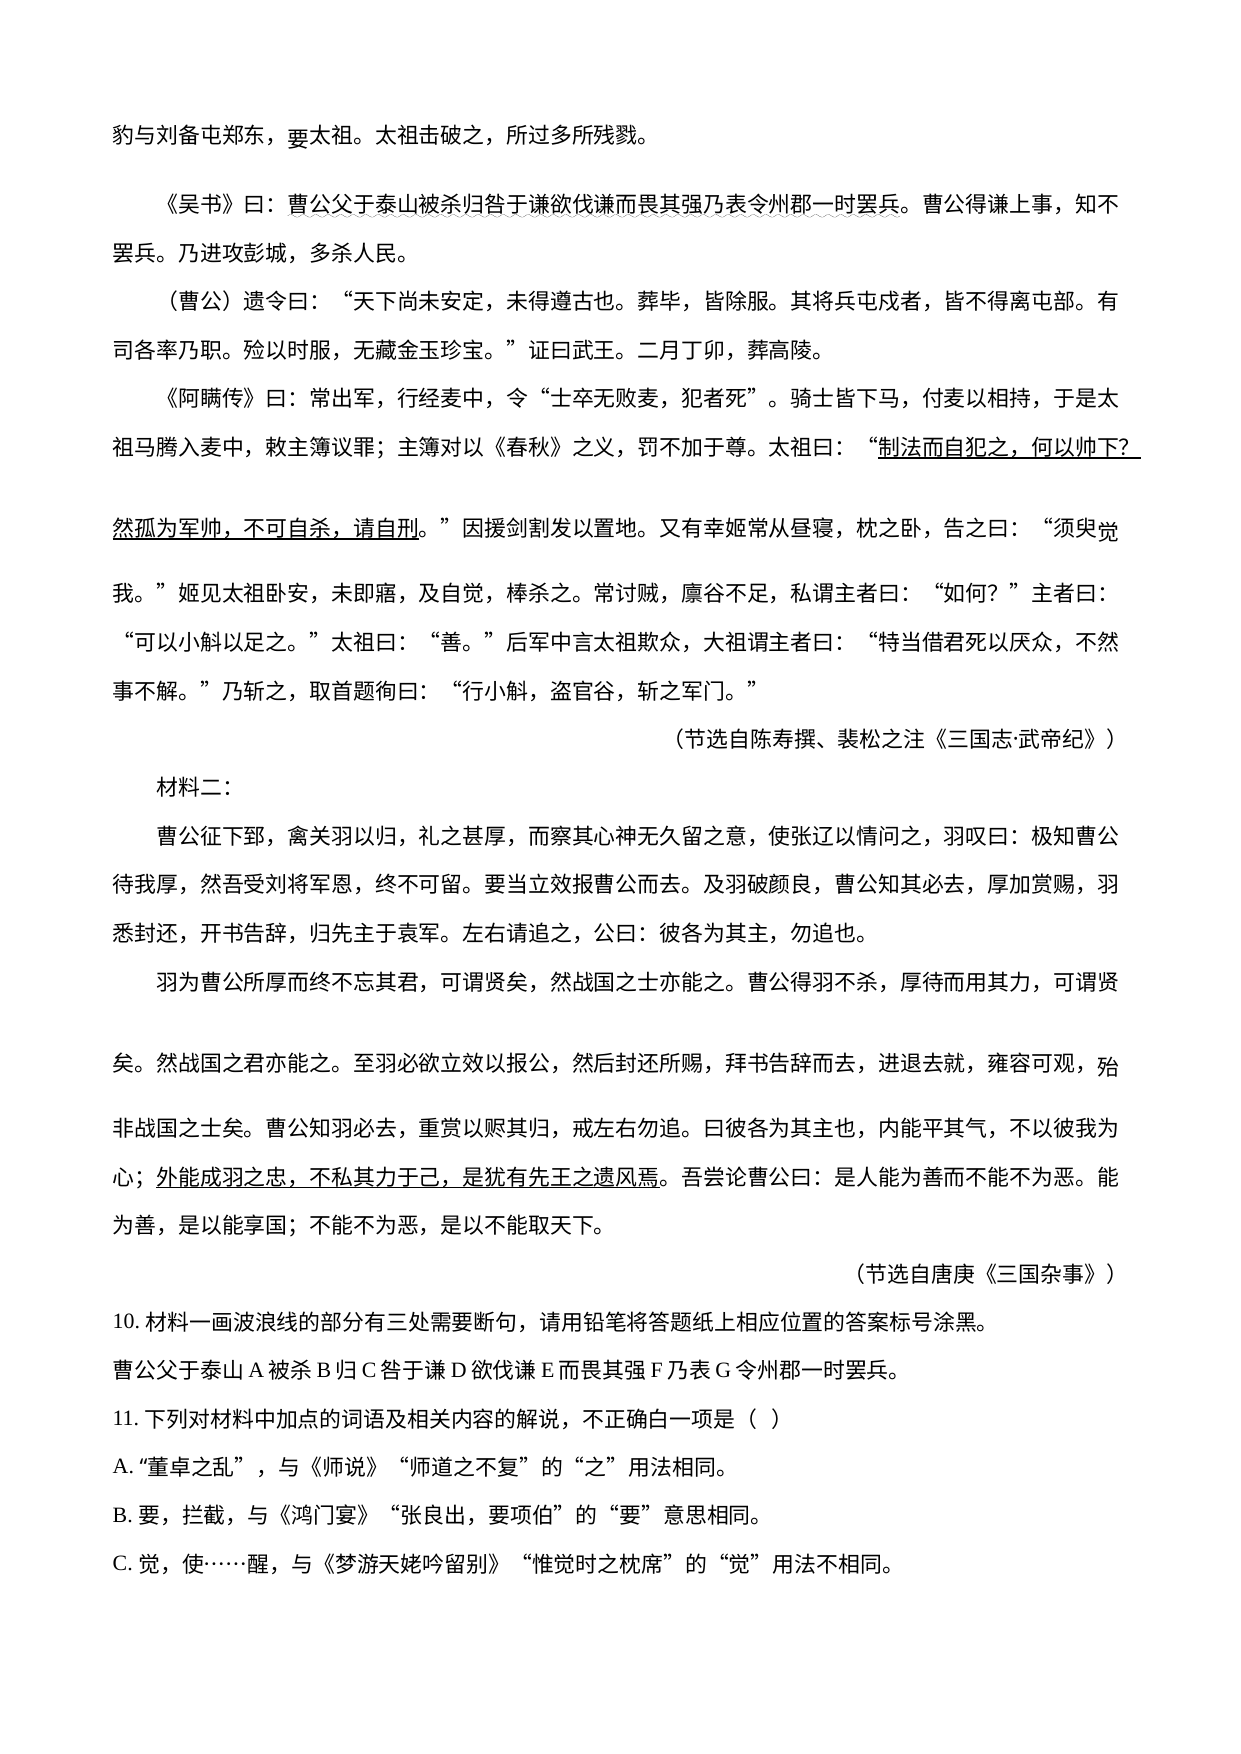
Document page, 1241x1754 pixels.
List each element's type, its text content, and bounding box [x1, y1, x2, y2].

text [112, 102, 1128, 167]
text C. 觉，使……醒，与《梦游天姥吟留别》“惟觉时之枕席”的“觉”用法不相同。 [112, 1546, 1128, 1579]
text （曹公）遗令曰：“天下尚未安定，未得遵古也。葬毕，皆除服。其将兵屯戍者，皆不得离屯部。有司各率乃职。殓以时服，无藏金玉珍宝。”证曰武王。二月丁卯，葬高陵。 [112, 284, 1128, 365]
text 羽为曹公所厚而终不忘其君，可谓贤矣，然战国之士亦能之。曹公得羽不杀，厚待而用其力，可谓贤矣。然战国之君亦能之。至羽必欲立效以报公，然后封还所赐，拜书告辞而去，进退去就，雍容可观，殆非战国之士矣。曹公知羽必去，重赏以赆其归，戒左右勿追。曰彼各为其主也，内能平其气，不以彼我为心；外能成羽之忠，不私其力于己，是犹有先王之遗风焉。吾尝论曹公曰：是人能为善而不能不为恶。能为善，是以能享国；不能不为恶，是以不能取天下。 [112, 964, 1128, 1240]
text A. “董卓之乱”，与《师说》“师道之不复”的“之”用法相同。 [112, 1449, 1128, 1482]
text 《吴书》曰：曹公父于泰山被杀归咎于谦欲伐谦而畏其强乃表令州郡一时罢兵。曹公得谦上事，知不罢兵。乃进攻彭城，多杀人民。 [112, 187, 1128, 268]
text （节选自陈寿撰、裴松之注《三国志·武帝纪》） [112, 722, 1128, 754]
text 曹公父于泰山A被杀B归C咎于谦D欲伐谦E而畏其强F乃表G令州郡一时罢兵。 [112, 1353, 1128, 1385]
text （节选自唐庚《三国杂事》） [112, 1256, 1128, 1289]
text 10. 材料一画波浪线的部分有三处需要断句，请用铅笔将答题纸上相应位置的答案标号涂黑。 [112, 1304, 1128, 1337]
text 曹公征下郅，禽关羽以归，礼之甚厚，而察其心神无久留之意，使张辽以情问之，羽叹曰：极知曹公待我厚，然吾受刘将军恩，终不可留。要当立效报曹公而去。及羽破颜良，曹公知其必去，厚加赏赐，羽悉封还，开书告辞，归先主于袁军。左右请追之，公曰：彼各为其主，勿追也。 [112, 818, 1128, 948]
text 11. 下列对材料中加点的词语及相关内容的解说，不正确白一项是（ ） [112, 1401, 1128, 1434]
text 材料二： [112, 770, 1128, 802]
text B. 要，拦截，与《鸿门宴》“张良出，要项伯”的“要”意思相同。 [112, 1498, 1128, 1530]
text 《阿瞒传》曰：常出军，行经麦中，令“士卒无败麦，犯者死”。骑士皆下马，付麦以相持，于是太祖马腾入麦中，敕主簿议罪；主簿对以《春秋》之义，罚不加于尊。太祖曰：“制法而自犯之，何以帅下？然孤为军帅，不可自杀，请自刑。”因援剑割发以置地。又有幸姬常从昼寝，枕之卧，告之曰：“须臾觉我。”姬见太祖卧安，未即寤，及自觉，棒杀之。常讨贼，廪谷不足，私谓主者曰：“如何？”主者曰：“可以小斛以足之。”太祖曰：“善。”后军中言太祖欺众，大祖谓主者曰：“特当借君死以厌众，不然事不解。”乃斩之，取首题徇曰：“行小斛，盗官谷，斩之军门。” [112, 381, 1128, 706]
